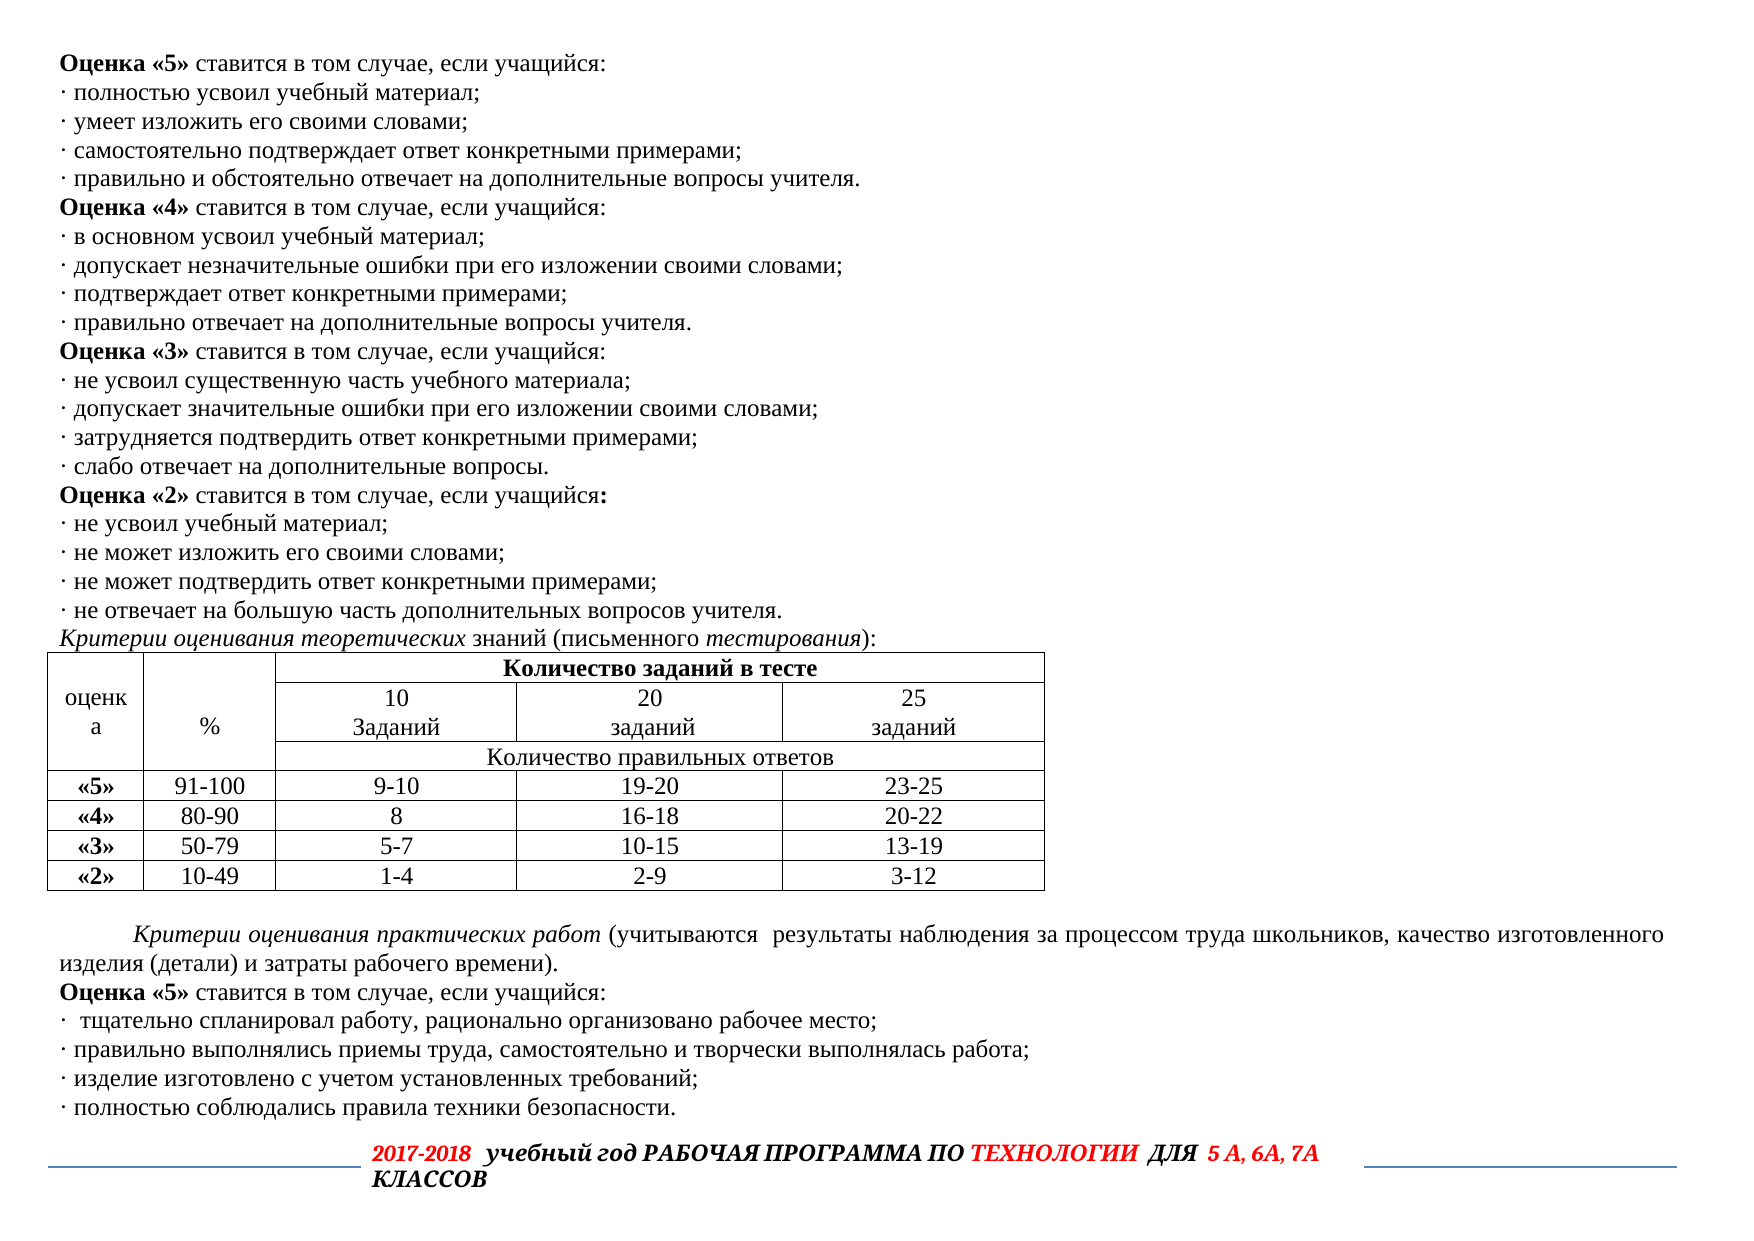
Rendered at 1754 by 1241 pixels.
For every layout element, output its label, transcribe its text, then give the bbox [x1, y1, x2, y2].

text · тщательно спланировал работу, рационально организовано рабочее место; [59, 1006, 1665, 1034]
table_cell 19-20 [517, 771, 782, 800]
table_cell 10 Заданий [276, 683, 516, 741]
text · не усвоил учебный материал; [59, 508, 1665, 537]
table_cell 23-25 [783, 771, 1044, 800]
table_cell 5-7 [276, 831, 516, 860]
text Критерии оценивания теоретических знаний (письменного тестирования): [59, 623, 1665, 652]
table_cell 13-19 [783, 831, 1044, 860]
text · допускает значительные ошибки при его изложении своими словами; [59, 393, 1665, 422]
text · подтверждает ответ конкретными примерами; [59, 278, 1665, 307]
text Оценка «3» ставится в том случае, если учащийся: [59, 336, 1665, 365]
table_cell «2» [48, 861, 143, 889]
text · изделие изготовлено с учетом установленных требований; [59, 1063, 1665, 1092]
text · полностью соблюдались правила техники безопасности. [59, 1092, 1665, 1121]
text Оценка «4» ставится в том случае, если учащийся: [59, 192, 1665, 221]
table_header % [144, 653, 275, 770]
table_cell 50-79 [144, 831, 275, 860]
text · допускает незначительные ошибки при его изложении своими словами; [59, 250, 1665, 278]
text · правильно и обстоятельно отвечает на дополнительные вопросы учителя. [59, 163, 1665, 192]
table_cell 25 заданий [783, 683, 1044, 741]
table_cell 1-4 [276, 861, 516, 889]
table_cell 91-100 [144, 771, 275, 800]
table_cell 2-9 [517, 861, 782, 889]
text · полностью усвоил учебный материал; [59, 77, 1665, 106]
table_header Количество заданий в тесте [276, 653, 1044, 682]
text · правильно выполнялись приемы труда, самостоятельно и творчески выполнялась работа; [59, 1034, 1665, 1063]
text · не может подтвердить ответ конкретными примерами; [59, 566, 1665, 595]
table_cell 10-15 [517, 831, 782, 860]
table_cell 20 заданий [517, 683, 782, 741]
text · затрудняется подтвердить ответ конкретными примерами; [59, 422, 1665, 451]
text · умеет изложить его своими словами; [59, 106, 1665, 135]
text Оценка «5» ставится в том случае, если учащийся: [59, 48, 1665, 77]
text Оценка «5» ставится в том случае, если учащийся: [59, 977, 1665, 1006]
text Оценка «2» ставится в том случае, если учащийся: [59, 480, 1665, 508]
table_cell 20-22 [783, 801, 1044, 830]
table_cell 16-18 [517, 801, 782, 830]
text · не усвоил существенную часть учебного материала; [59, 365, 1665, 393]
table_cell 80-90 [144, 801, 275, 830]
table_cell 8 [276, 801, 516, 830]
table_cell «3» [48, 831, 143, 860]
table_cell Количество правильных ответов [276, 742, 1044, 770]
text · не отвечает на большую часть дополнительных вопросов учителя. [59, 595, 1665, 623]
table_cell 9-10 [276, 771, 516, 800]
table_cell 10-49 [144, 861, 275, 889]
text · слабо отвечает на дополнительные вопросы. [59, 451, 1665, 480]
table_cell 3-12 [783, 861, 1044, 889]
table_header оценка [48, 653, 143, 770]
table_cell «5» [48, 771, 143, 800]
text · в основном усвоил учебный материал; [59, 221, 1665, 250]
text · не может изложить его своими словами; [59, 537, 1665, 566]
text Критерии оценивания практических работ (учитываются результаты наблюдения за процессом труда школьников, качество изготовленного изделия (детали) и затраты рабочего времени). [59, 919, 1665, 977]
table_cell «4» [48, 801, 143, 830]
text · самостоятельно подтверждает ответ конкретными примерами; [59, 135, 1665, 163]
text · правильно отвечает на дополнительные вопросы учителя. [59, 307, 1665, 336]
